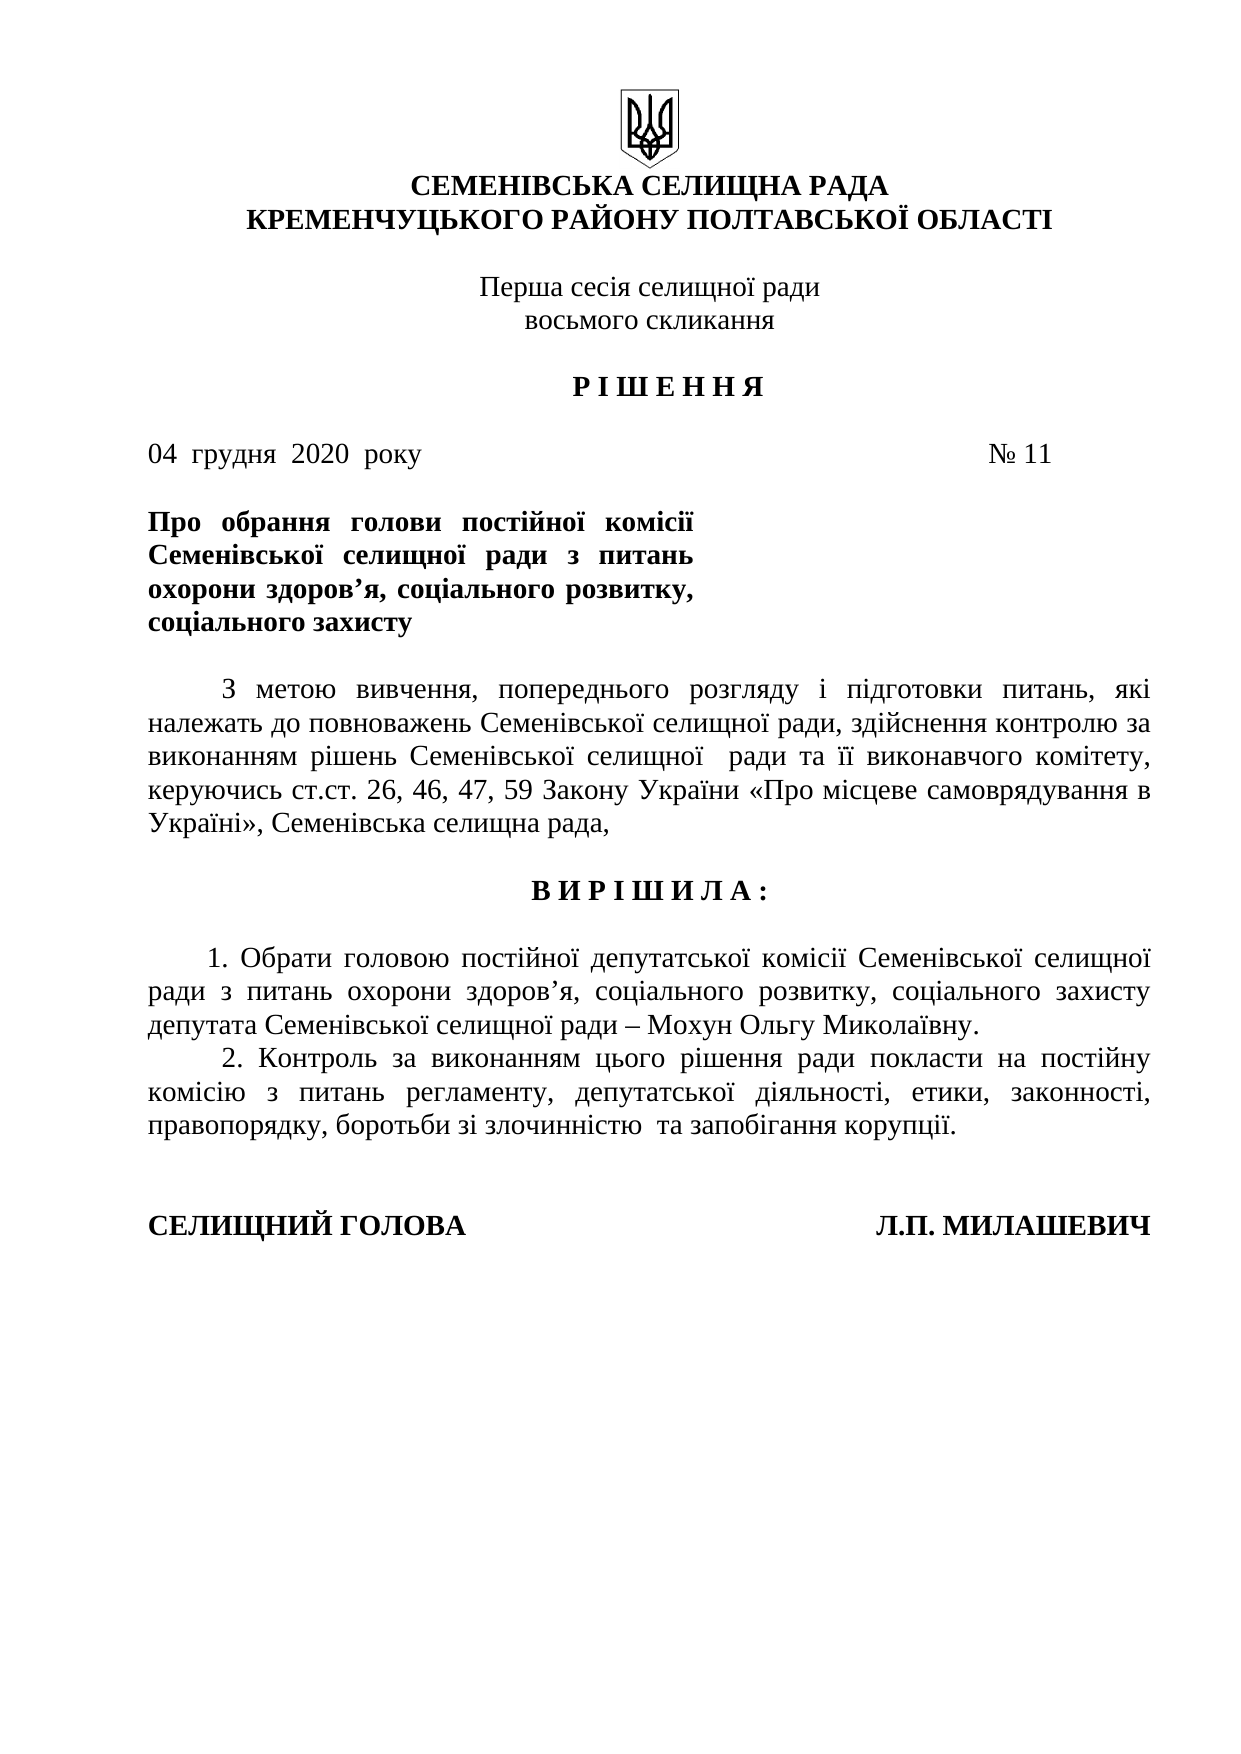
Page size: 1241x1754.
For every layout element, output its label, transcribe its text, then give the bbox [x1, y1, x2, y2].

text КРЕМЕНЧУЦЬКОГО РАЙОНУ ПОЛТАВСЬКОЇ ОБЛАСТІ [148, 202, 1152, 235]
text восьмого скликання [148, 302, 1152, 336]
text СЕЛИЩНИЙ ГОЛОВА Л.П. МИЛАШЕВИЧ [148, 1208, 1152, 1242]
text 1. Обрати головою постійної депутатської комісії Семенівської селищної ради з питань охорони здоров’я, соціального розвитку, соціального захисту депутата Семенівської селищної ради – Мохун Ольгу Миколаївну. [148, 940, 1152, 1040]
text 2. Контроль за виконанням цього рішення ради покласти на постійну комісію з питань регламенту, депутатської діяльності, етики, законності, правопорядку, боротьби зі злочинністю та запобігання корупції. [148, 1040, 1152, 1141]
text Р І Ш Е Н Н Я [148, 369, 1152, 403]
text СЕМЕНІВСЬКА СЕЛИЩНА РАДА [148, 168, 1152, 202]
picture [619, 88, 680, 169]
text З метою вивчення, попереднього розгляду і підготовки питань, які належать до повноважень Семенівської селищної ради, здійснення контролю за виконанням рішень Семенівської селищної ради та її виконавчого комітету, керуючись ст.ст. 26, 46, 47, 59 Закону України «Про місцеве самоврядування в Україні», Семенівська селищна рада, [148, 671, 1152, 839]
text Про обрання голови постійної комісії Семенівської селищної ради з питань охорони здоров’я, соціального розвитку, соціального захисту [148, 504, 694, 638]
text В И Р І Ш И Л А : [148, 873, 1152, 906]
text Перша сесія селищної ради [148, 269, 1152, 302]
text 04 грудня 2020 року № 11 [148, 437, 1152, 470]
